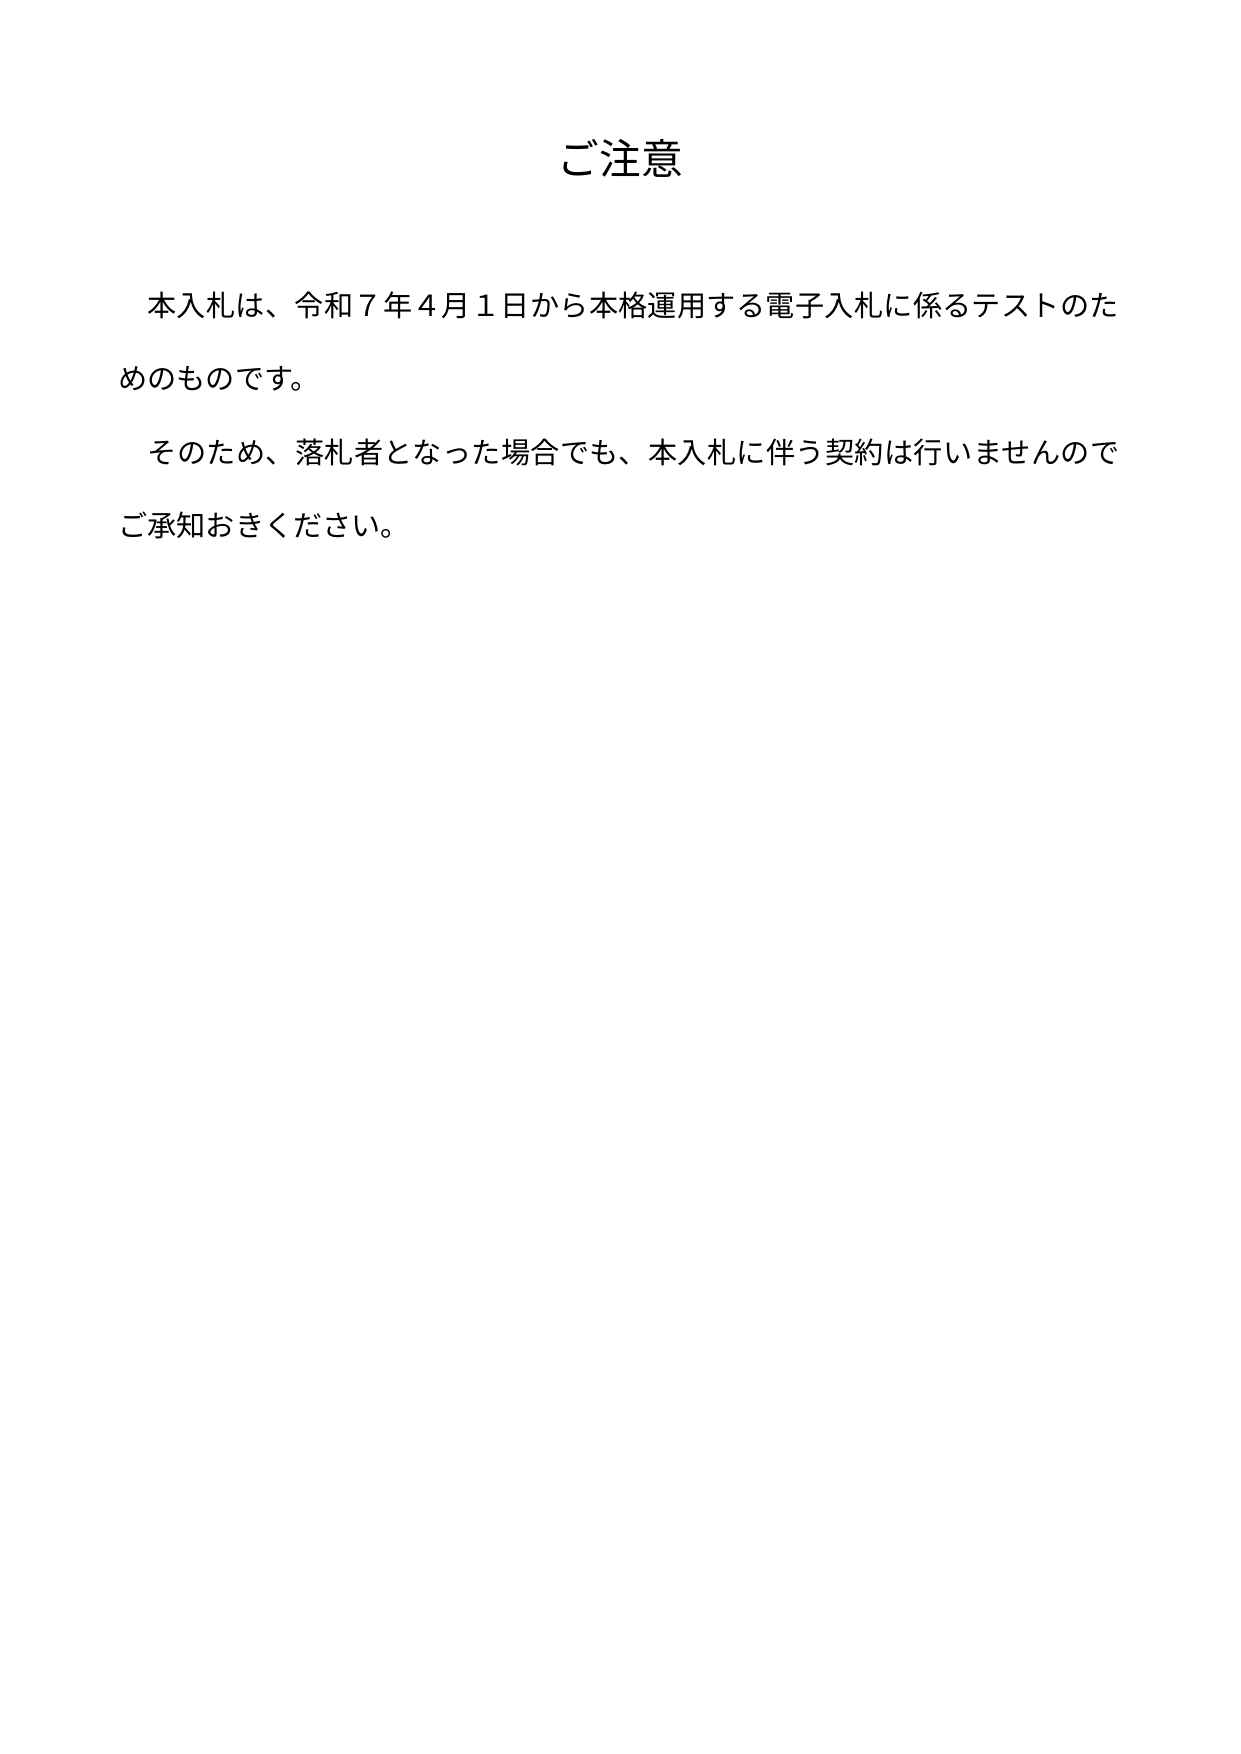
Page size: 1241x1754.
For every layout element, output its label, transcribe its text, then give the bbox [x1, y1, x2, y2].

text 本入札は、令和７年４月１日から本格運用する電子入札に係るテストのためのものです。 [118, 267, 1122, 414]
text ご注意 [118, 119, 1122, 193]
text そのため、落札者となった場合でも、本入札に伴う契約は行いませんのでご承知おきください。 [118, 414, 1122, 561]
